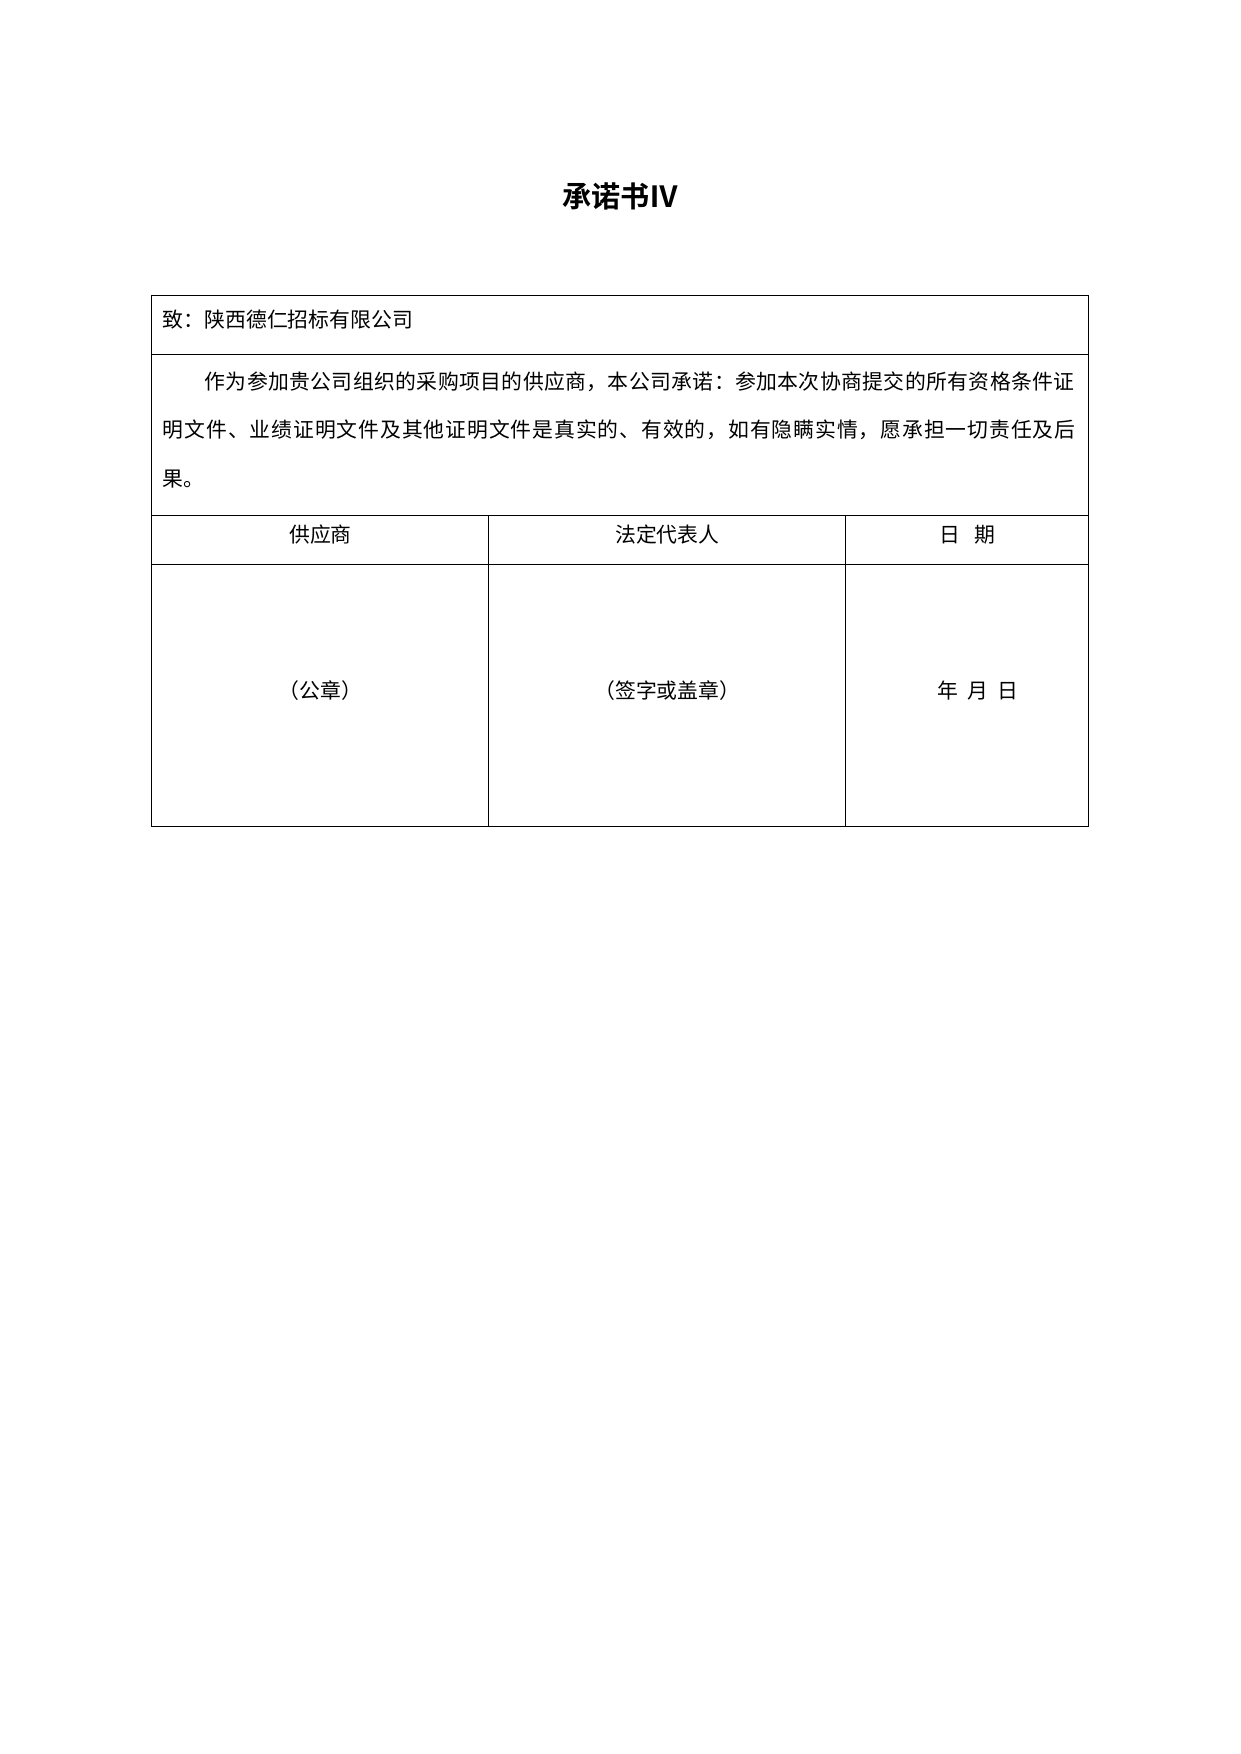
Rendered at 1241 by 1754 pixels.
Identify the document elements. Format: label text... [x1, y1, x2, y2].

table_cell 法定代表人 [489, 516, 845, 563]
table_cell （签字或盖章） [489, 565, 845, 826]
text 承诺书Ⅳ [187, 162, 1053, 227]
table_cell （公章） [152, 565, 488, 826]
table_header 致：陕西德仁招标有限公司 [152, 296, 1088, 354]
table_cell 年 月 日 [846, 565, 1088, 826]
table_cell 日 期 [846, 516, 1088, 563]
table_cell 作为参加贵公司组织的采购项目的供应商，本公司承诺：参加本次协商提交的所有资格条件证明文件、业绩证明文件及其他证明文件是真实的、有效的，如有隐瞒实情，愿承担一切责任及后果。 [152, 355, 1088, 515]
table_cell 供应商 [152, 516, 488, 563]
